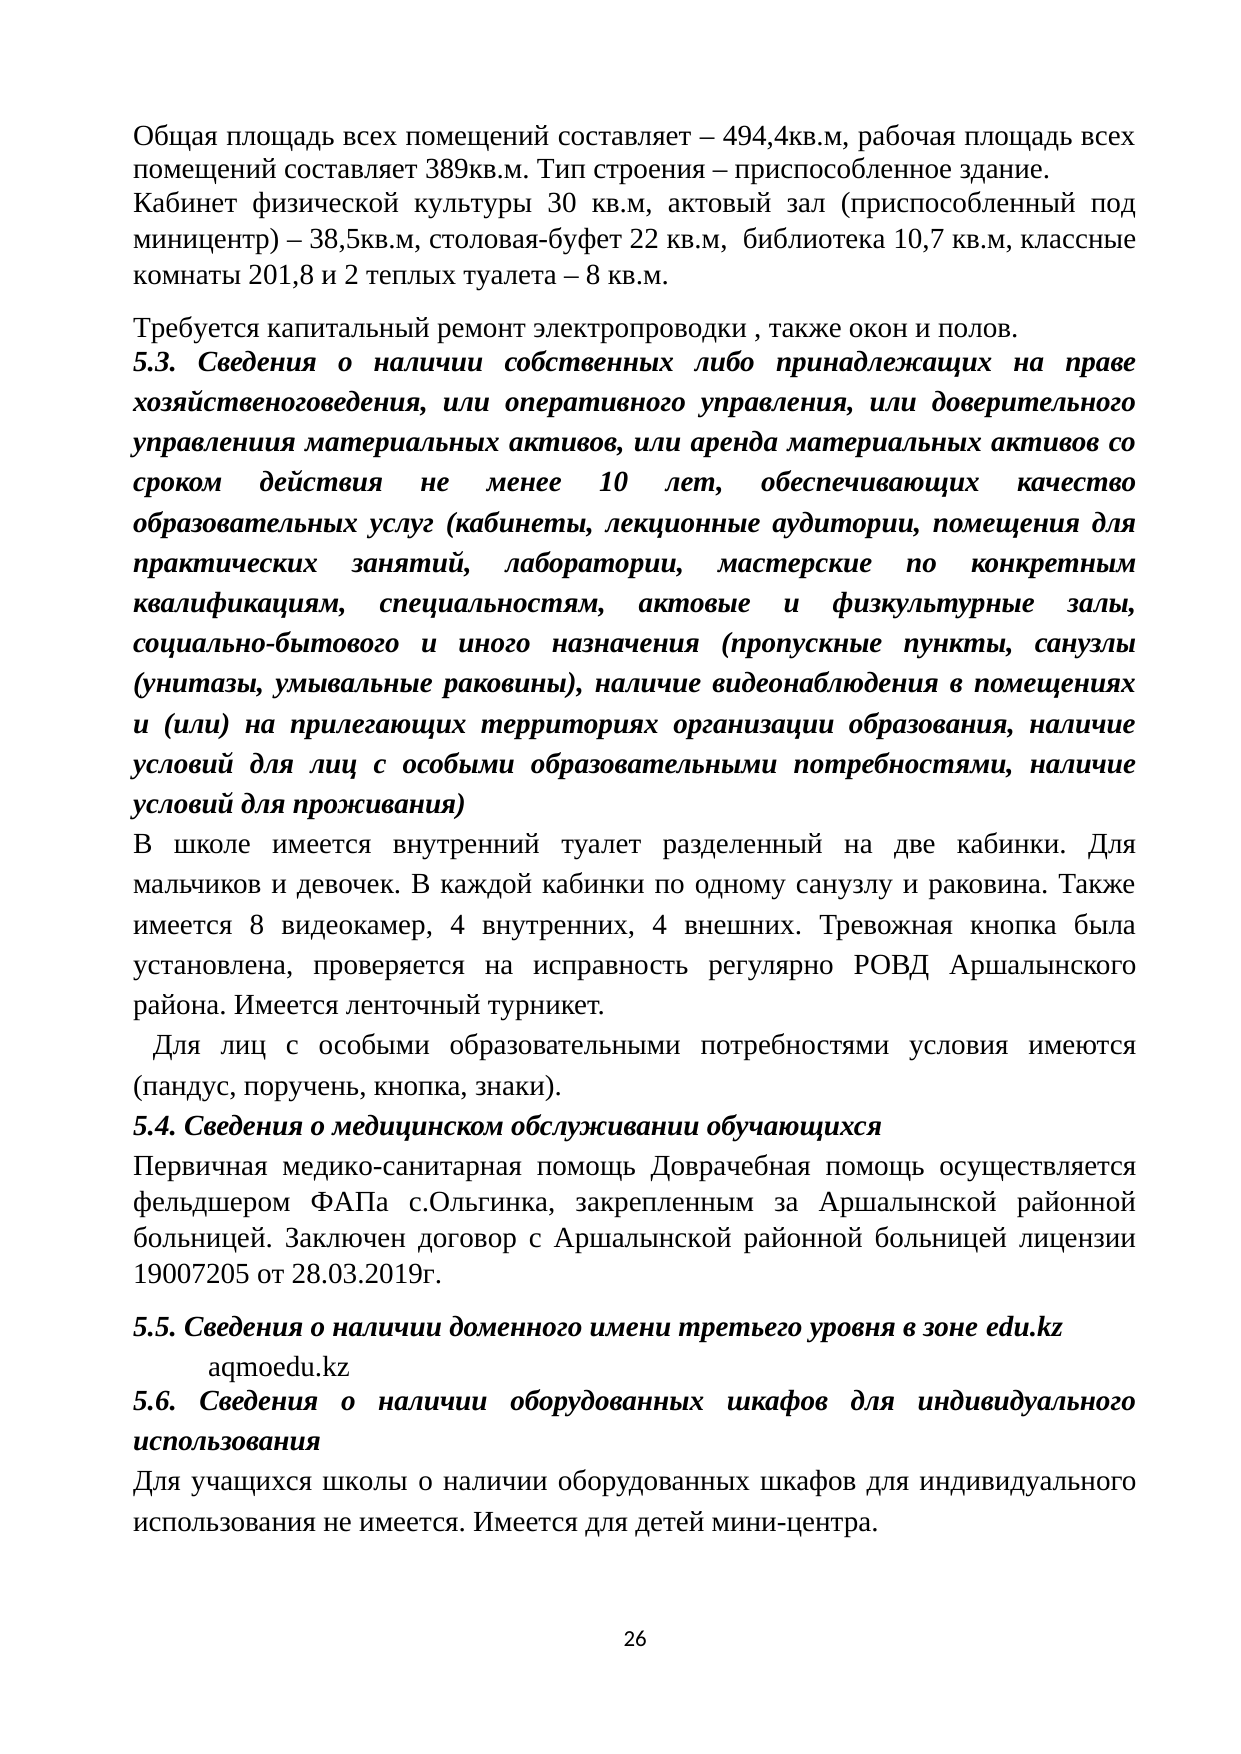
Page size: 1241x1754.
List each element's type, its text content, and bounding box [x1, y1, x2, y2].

text Кабинет физической культуры 30 кв.м, актовый зал (приспособленный под миницентр) – 38,5кв.м, столовая-буфет 22 кв.м, библиотека 10,7 кв.м, классные комнаты 201,8 и 2 теплых туалета – 8 кв.м. [133, 185, 1137, 291]
text 5.6. Сведения о наличии оборудованных шкафов для индивидуального использования [133, 1383, 1137, 1457]
text 5.4. Сведения о медицинском обслуживании обучающихся [133, 1108, 1137, 1141]
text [133, 118, 1137, 185]
text Требуется капитальный ремонт электропроводки , также окон и полов. [133, 310, 1137, 344]
text 5.5. Сведения о наличии доменного имени третьего уровня в зоне edu.kz [133, 1309, 1137, 1343]
text aqmoedu.kz [133, 1349, 1137, 1383]
text 5.3. Сведения о наличии собственных либо принадлежащих на праве хозяйственоговедения, или оперативного управления, или доверительного управлениия материальных активов, или аренда материальных активов со сроком действия не менее 10 лет, обеспечивающих качество образовательных услуг (кабинеты, лекционные аудитории, помещения для практических занятий, лаборатории, мастерские по конкретным квалификациям, специальностям, актовые и физкультурные залы, социально-бытового и иного назначения (пропускные пункты, санузлы (унитазы, умывальные раковины), наличие видеонаблюдения в помещениях и (или) на прилегающих территориях организации образования, наличие условий для лиц с особыми образовательными потребностями, наличие условий для проживания) [133, 344, 1137, 820]
text Первичная медико-санитарная помощь Доврачебная помощь осуществляется фельдшером ФАПа с.Ольгинка, закрепленным за Аршалынской районной больницей. Заключен договор с Аршалынской районной больницей лицензии 19007205 от 28.03.2019г. [133, 1148, 1137, 1290]
text Для лиц с особыми образовательными потребностями условия имеются (пандус, поручень, кнопка, знаки). [133, 1027, 1137, 1101]
text В школе имеется внутренний туалет разделенный на две кабинки. Для мальчиков и девочек. В каждой кабинки по одному санузлу и раковина. Также имеется 8 видеокамер, 4 внутренних, 4 внешних. Тревожная кнопка была установлена, проверяется на исправность регулярно РОВД Аршалынского района. Имеется ленточный турникет. [133, 826, 1137, 1021]
text Для учащихся школы о наличии оборудованных шкафов для индивидуального использования не имеется. Имеется для детей мини-центра. [133, 1463, 1137, 1537]
